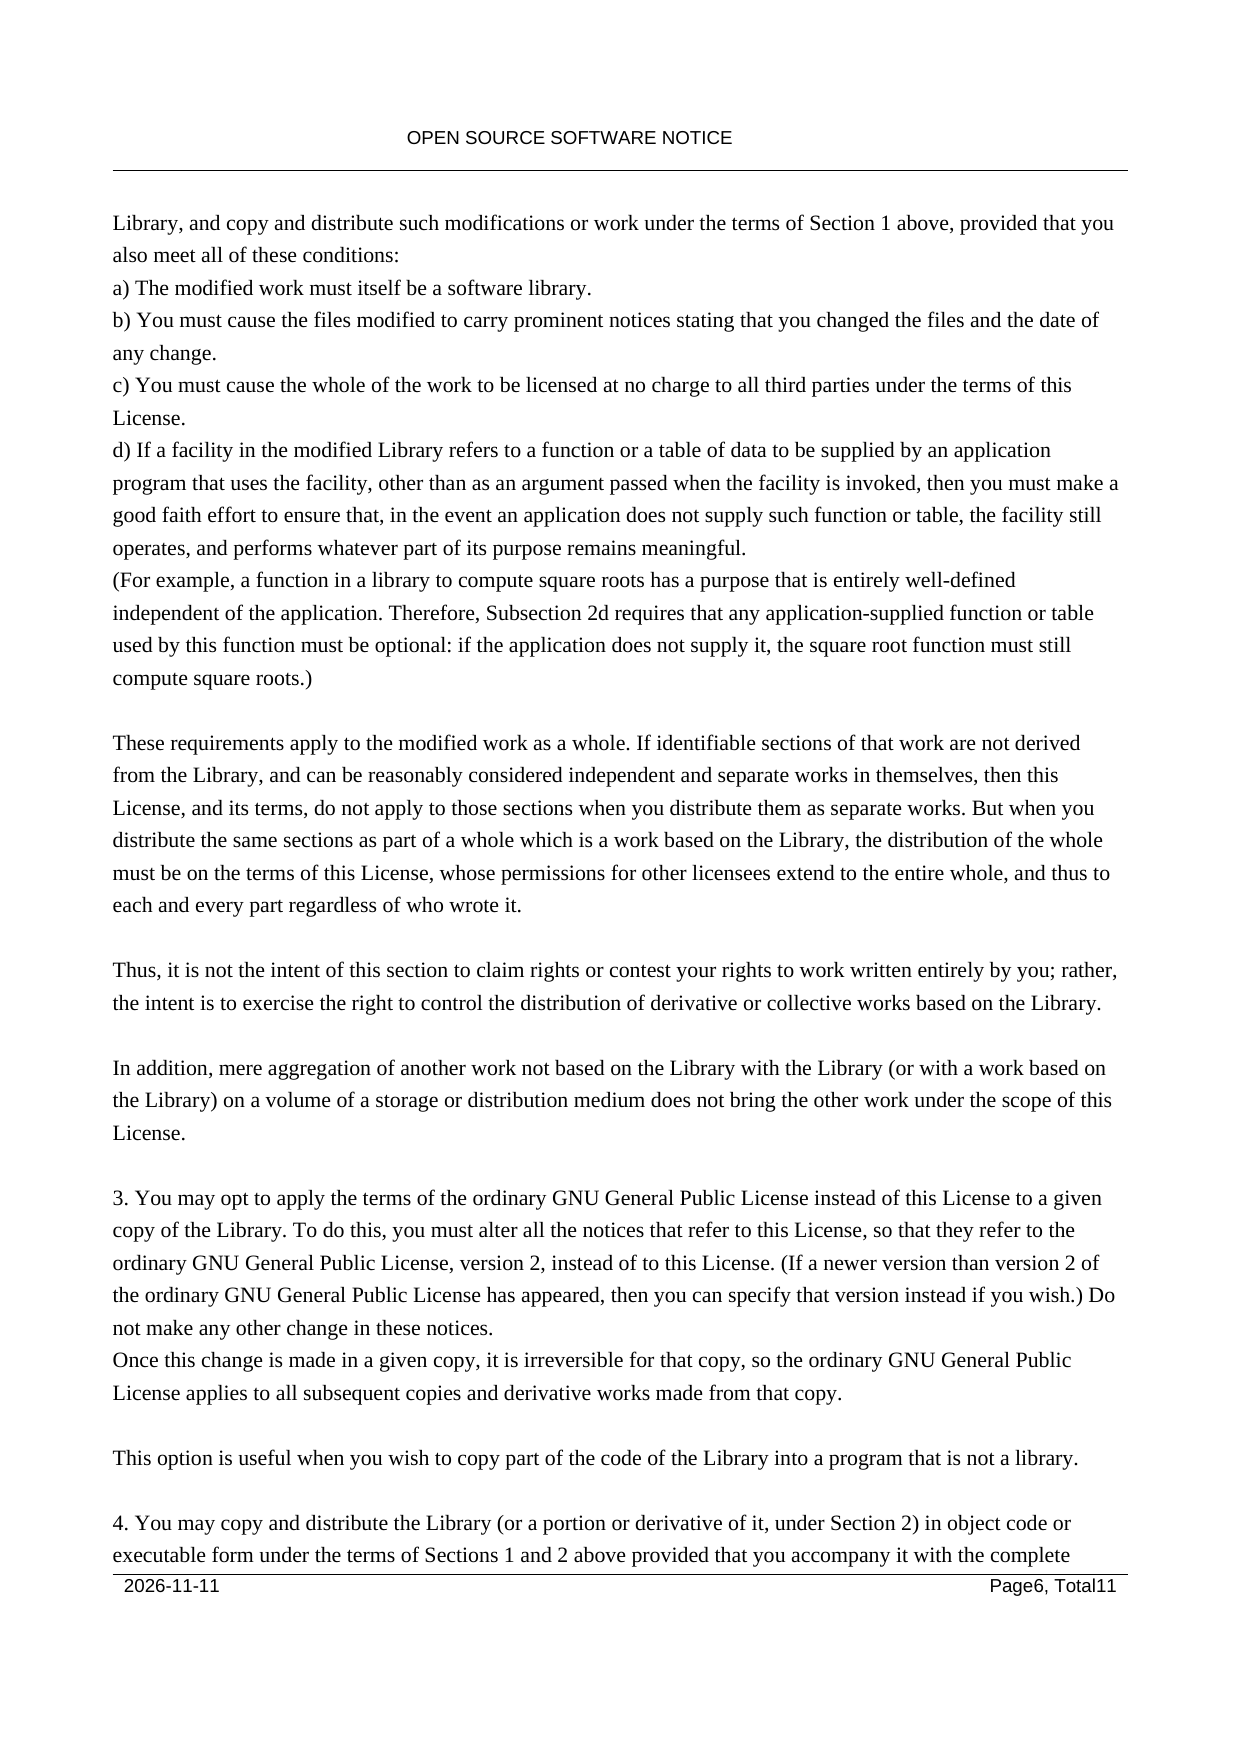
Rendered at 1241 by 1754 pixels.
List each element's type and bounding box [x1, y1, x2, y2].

text [112, 206, 1128, 1571]
